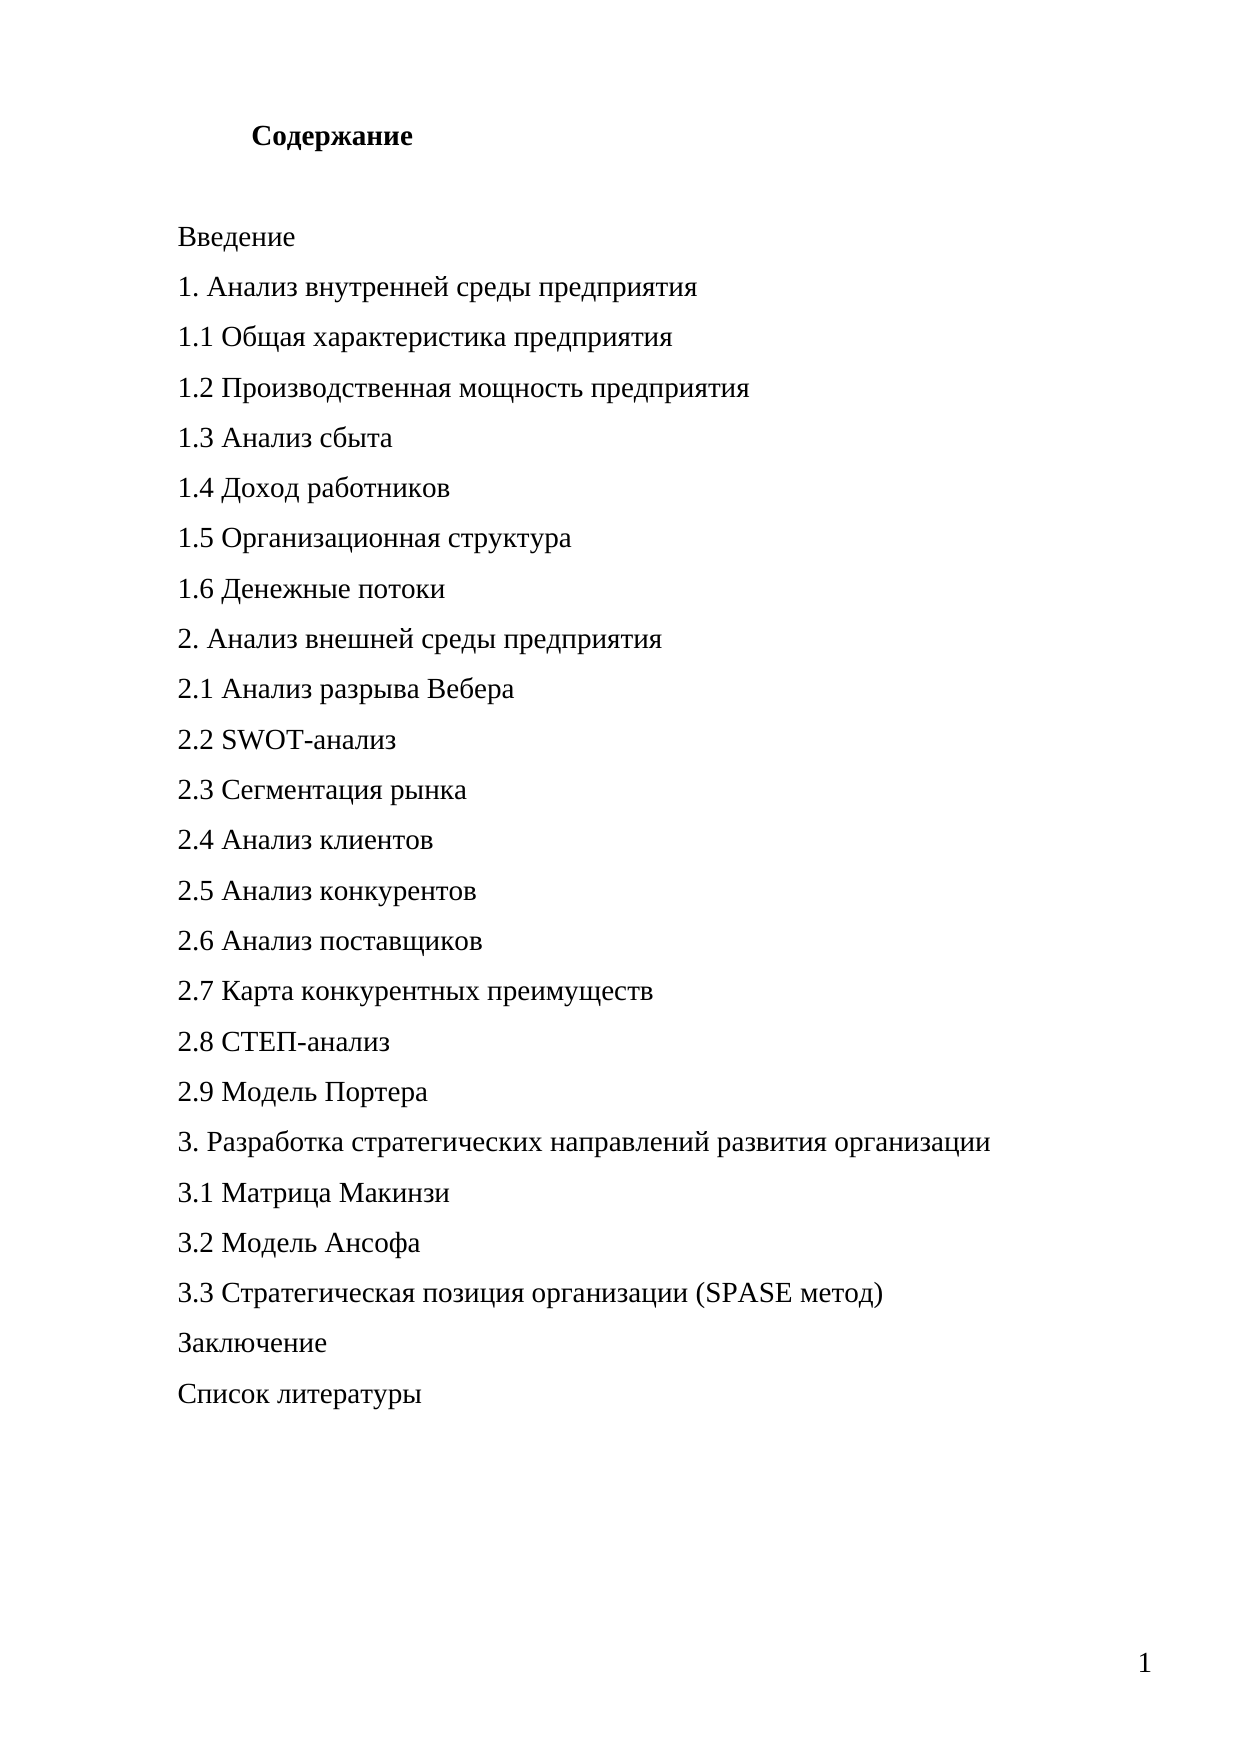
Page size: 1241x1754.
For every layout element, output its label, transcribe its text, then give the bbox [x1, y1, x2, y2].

text 1.1 Общая характеристика предприятия [177, 319, 1152, 353]
text 1.2 Производственная мощность предприятия [177, 370, 1152, 403]
text 3.2 Модель Ансофа [177, 1225, 1152, 1258]
text 2.9 Модель Портера [177, 1074, 1152, 1108]
text 1.3 Анализ сбыта [177, 420, 1152, 453]
text Список литературы [177, 1376, 1152, 1409]
text 2.1 Анализ разрыва Вебера [177, 672, 1152, 705]
text 2.5 Анализ конкурентов [177, 873, 1152, 906]
text 3.1 Матрица Макинзи [177, 1175, 1152, 1208]
text Содержание [177, 118, 1152, 152]
text 3.3 Стратегическая позиция организации (SPASE метод) [177, 1275, 1152, 1309]
text 2.4 Анализ клиентов [177, 822, 1152, 856]
text 1.4 Доход работников [177, 470, 1152, 504]
text 2. Анализ внешней среды предприятия [177, 621, 1152, 655]
text 1. Анализ внутренней среды предприятия [177, 269, 1152, 303]
text 1.5 Организационная структура [177, 521, 1152, 554]
text Введение [177, 219, 1152, 252]
text 2.6 Анализ поставщиков [177, 923, 1152, 957]
text 2.8 СТЕП-анализ [177, 1024, 1152, 1057]
text 3. Разработка стратегических направлений развития организации [177, 1124, 1152, 1158]
text Заключение [177, 1326, 1152, 1359]
text 2.2 SWOT-анализ [177, 722, 1152, 755]
text 2.3 Сегментация рынка [177, 772, 1152, 806]
text 2.7 Карта конкурентных преимуществ [177, 973, 1152, 1007]
text 1.6 Денежные потоки [177, 571, 1152, 604]
